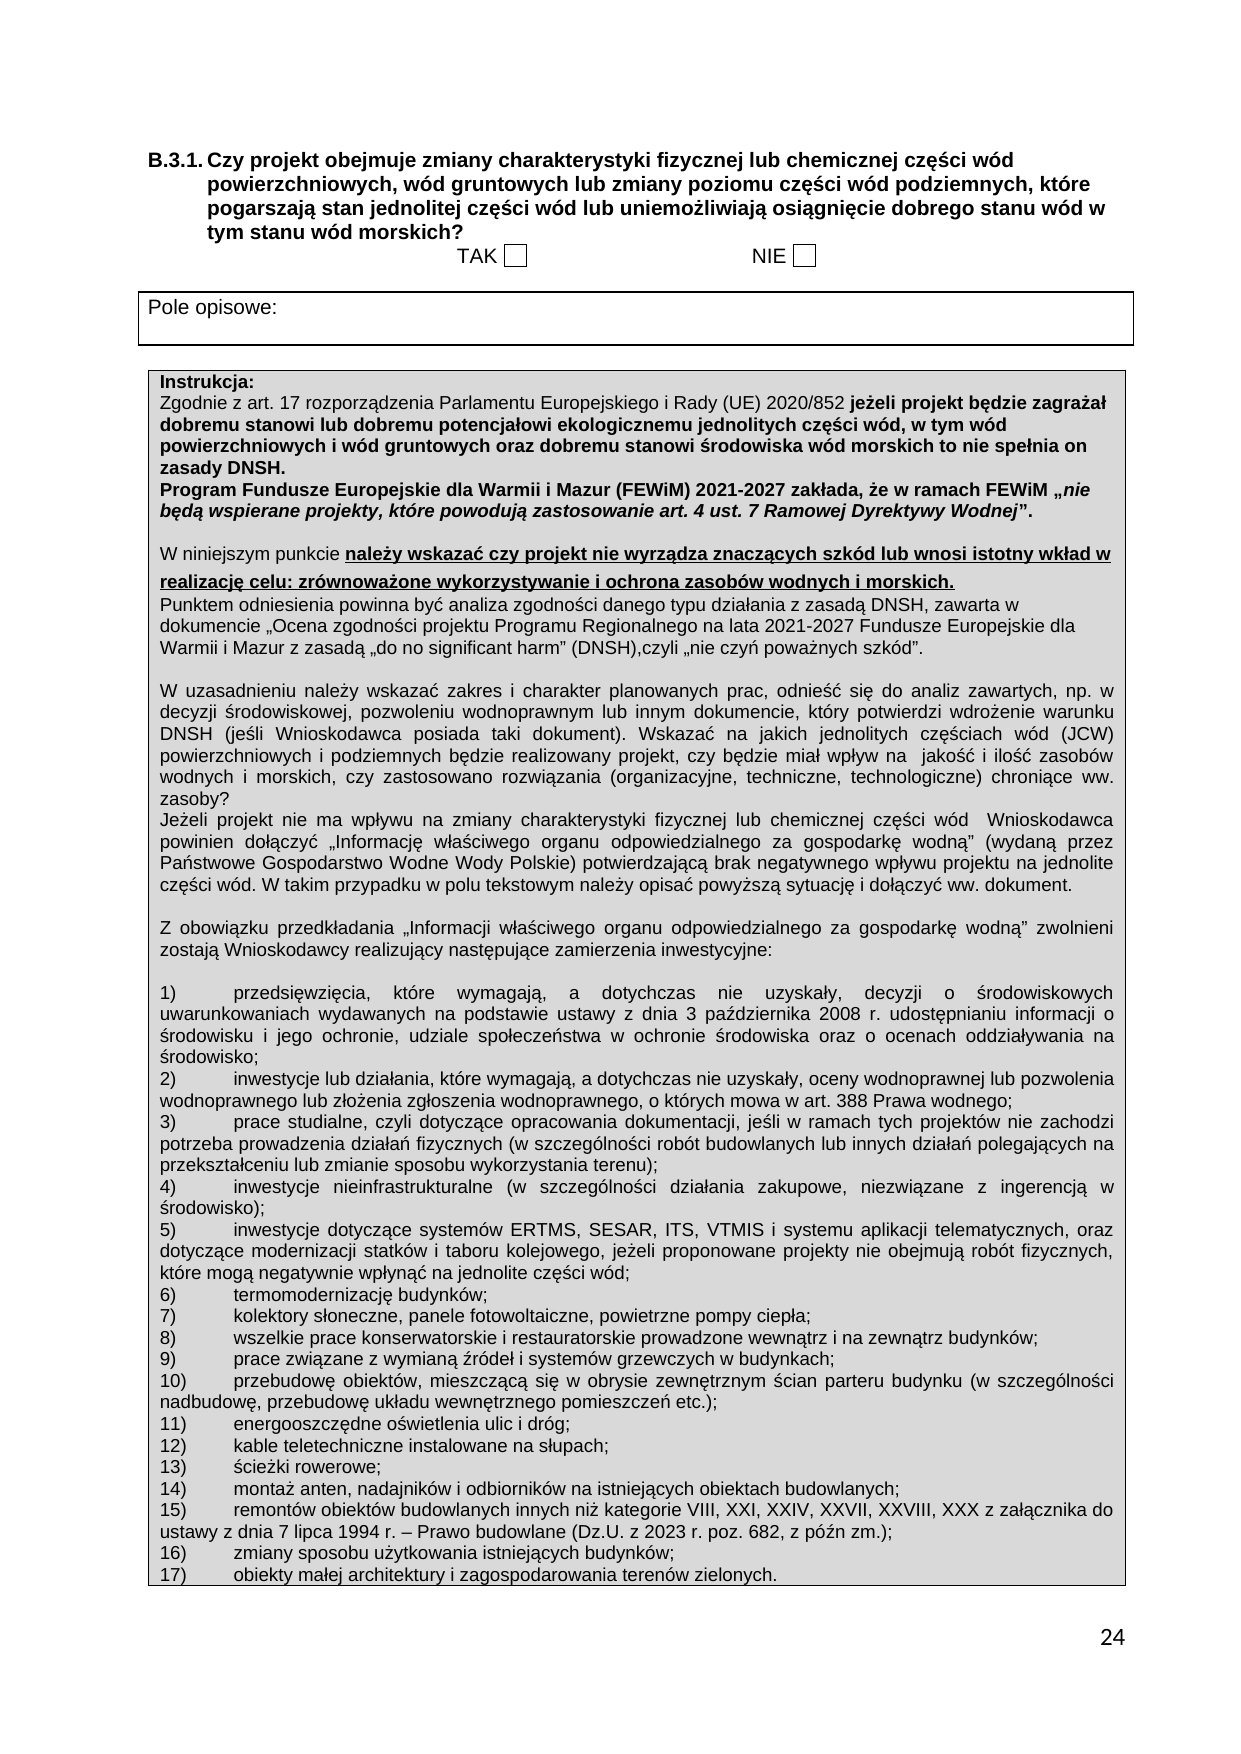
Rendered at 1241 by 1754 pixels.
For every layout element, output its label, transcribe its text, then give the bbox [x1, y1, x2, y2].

text B.3.1. Czy projekt obejmuje zmiany charakterystyki fizycznej lub chemicznej części wód powierzchniowych, wód gruntowych lub zmiany poziomu części wód podziemnych, które pogarszają stan jednolitej części wód lub uniemożliwiają osiągnięcie dobrego stanu wód w tym stanu wód morskich? [148, 148, 1125, 243]
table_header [149, 371, 1125, 1585]
text Pole opisowe: [139, 293, 1133, 318]
text TAK NIE [148, 243, 1125, 267]
